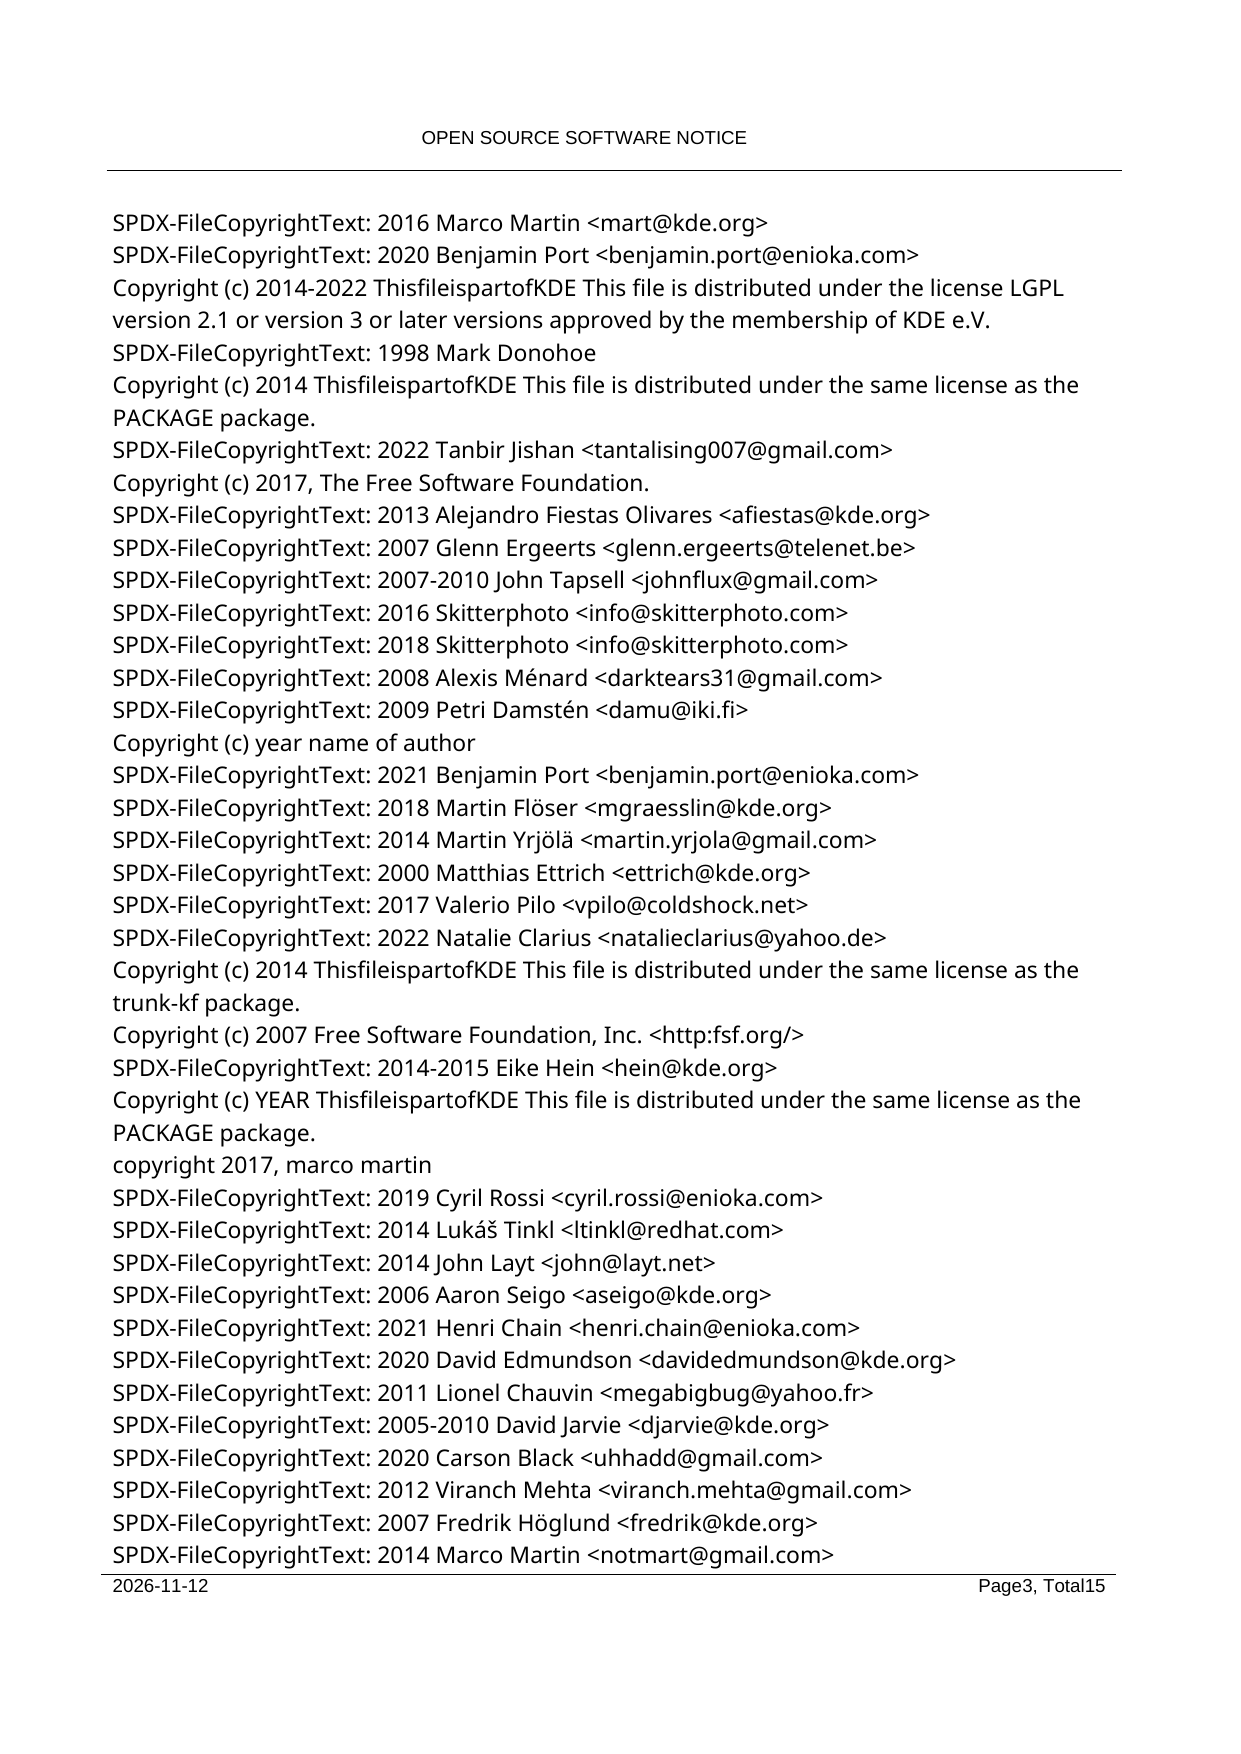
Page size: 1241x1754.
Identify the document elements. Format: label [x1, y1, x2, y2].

text [112, 206, 1128, 1571]
